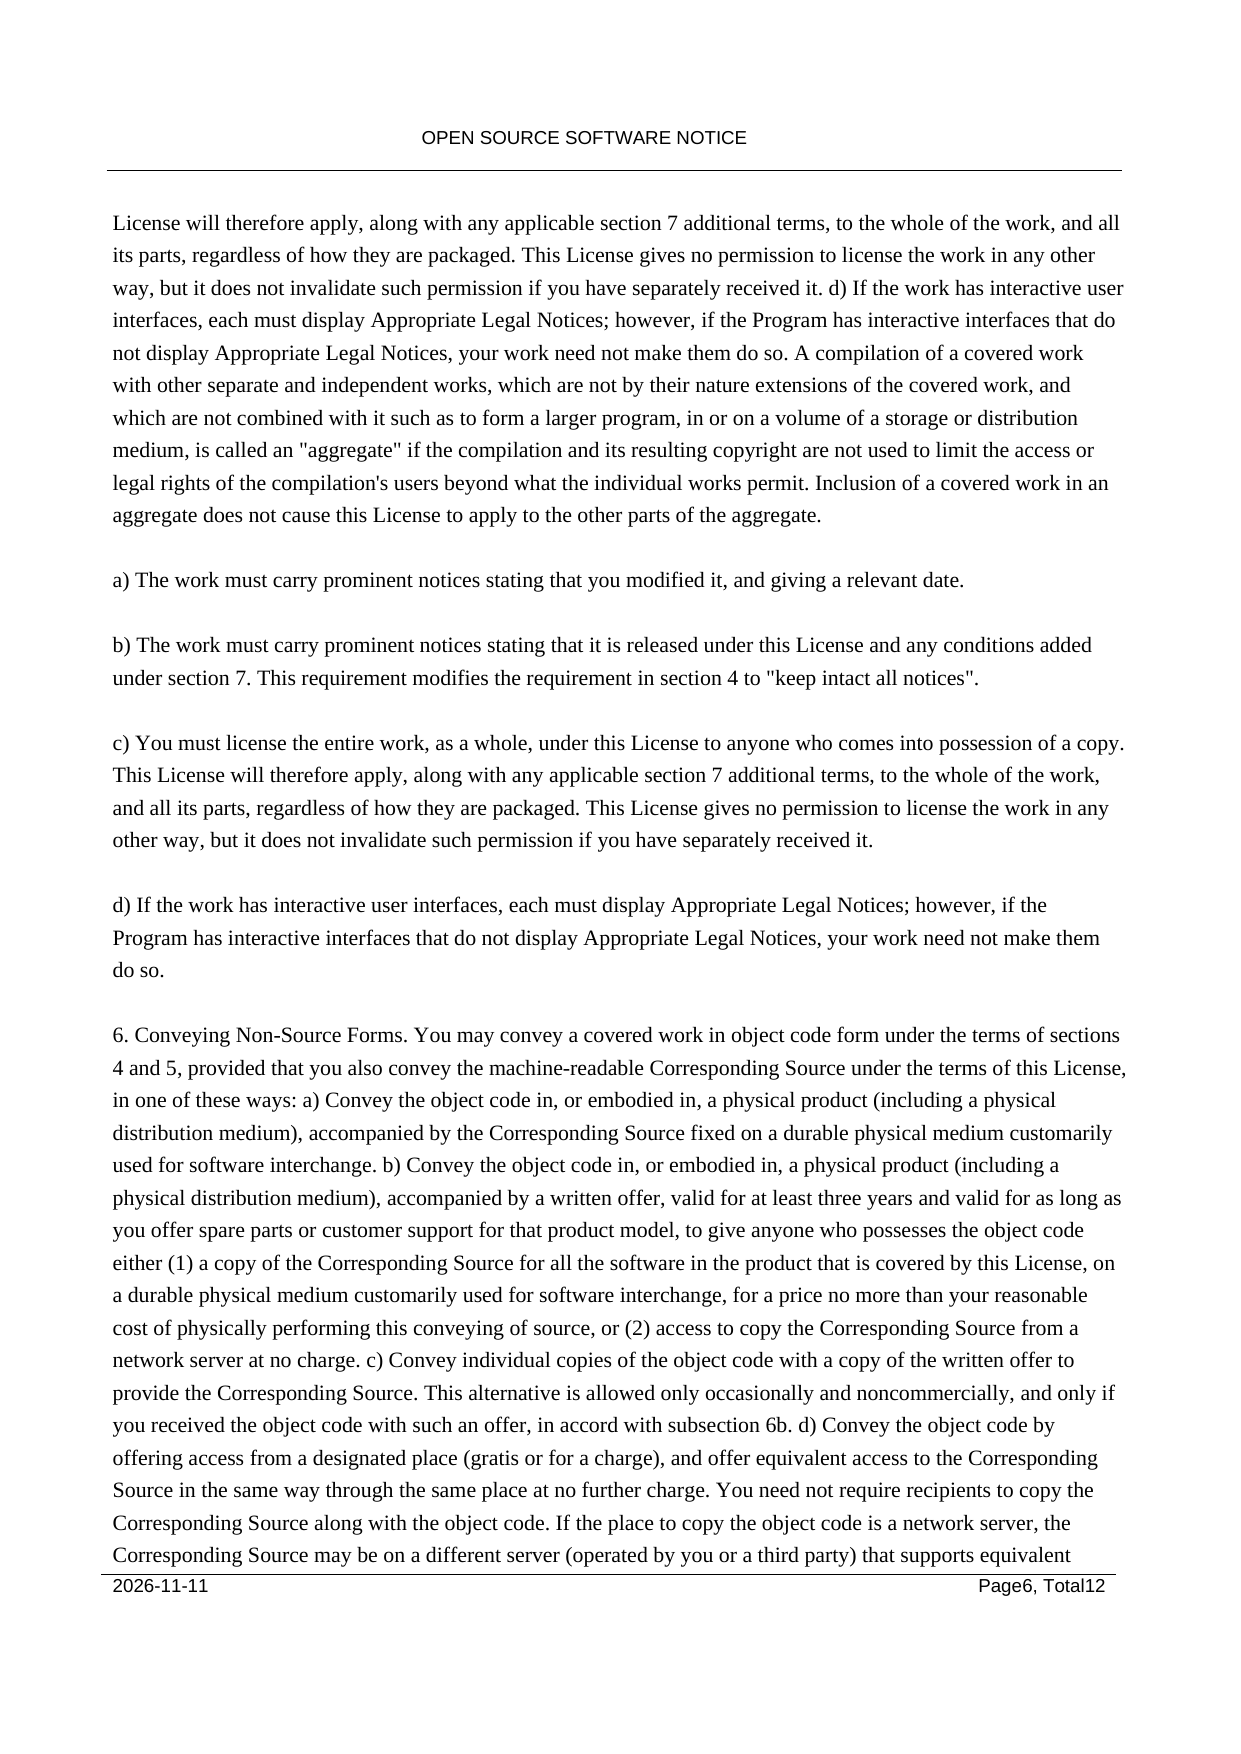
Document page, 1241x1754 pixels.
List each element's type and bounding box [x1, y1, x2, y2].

text [112, 206, 1128, 1571]
